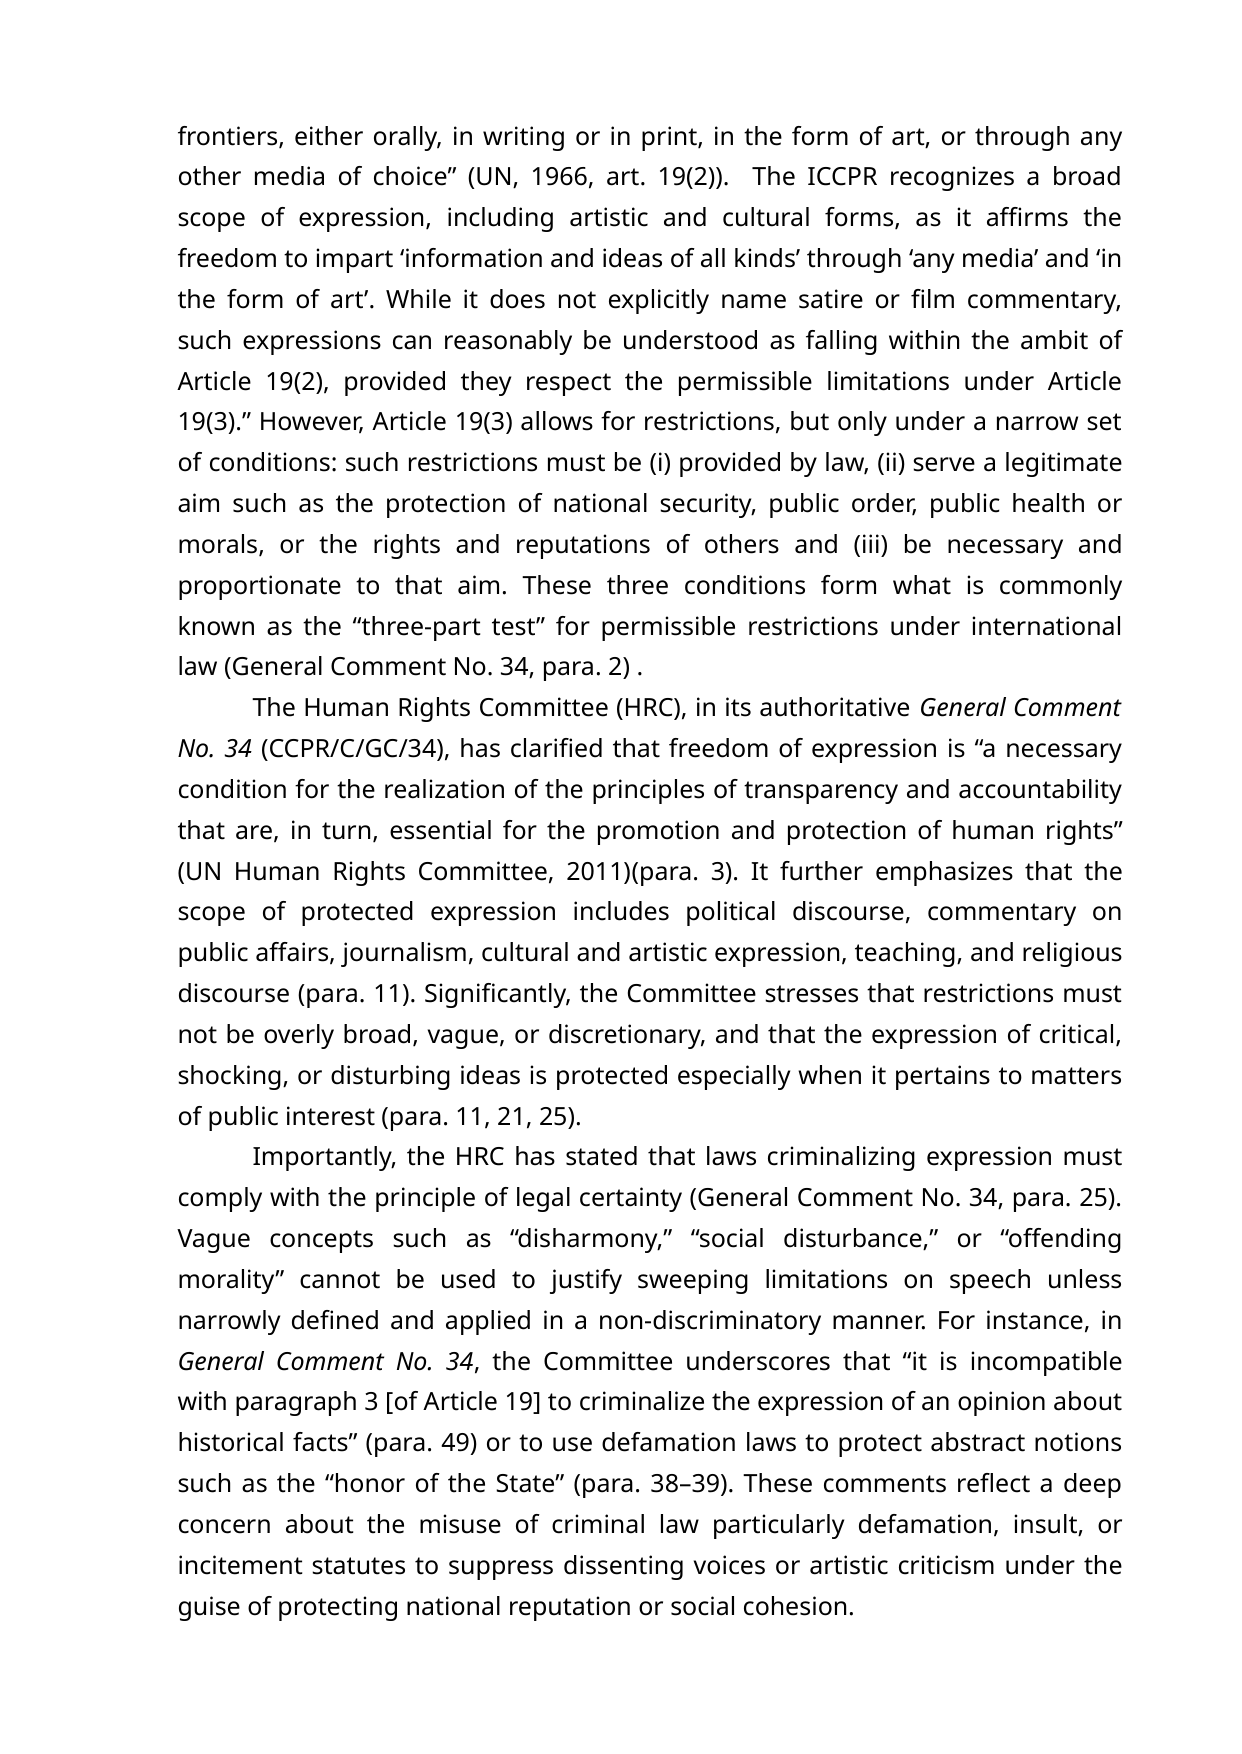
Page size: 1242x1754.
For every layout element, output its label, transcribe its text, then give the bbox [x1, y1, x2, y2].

text Importantly, the HRC has stated that laws criminalizing expression must comply with the principle of legal certainty (General Comment No. 34, para. 25). Vague concepts such as “disharmony,” “social disturbance,” or “offending morality” cannot be used to justify sweeping limitations on speech unless narrowly defined and applied in a non-discriminatory manner. For instance, in General Comment No. 34, the Committee underscores that “it is incompatible with paragraph 3 [of Article 19] to criminalize the expression of an opinion about historical facts” (para. 49) or to use defamation laws to protect abstract notions such as the “honor of the State” (para. 38–39). These comments reflect a deep concern about the misuse of criminal law particularly defamation, insult, or incitement statutes to suppress dissenting voices or artistic criticism under the guise of protecting national reputation or social cohesion. [177, 1139, 1123, 1622]
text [177, 118, 1123, 683]
text The Human Rights Committee (HRC), in its authoritative General Comment No. 34 (CCPR/C/GC/34), has clarified that freedom of expression is “a necessary condition for the realization of the principles of transparency and accountability that are, in turn, essential for the promotion and protection of human rights” (UN Human Rights Committee, 2011)(para. 3). It further emphasizes that the scope of protected expression includes political discourse, commentary on public affairs, journalism, cultural and artistic expression, teaching, and religious discourse (para. 11). Significantly, the Committee stresses that restrictions must not be overly broad, vague, or discretionary, and that the expression of critical, shocking, or disturbing ideas is protected especially when it pertains to matters of public interest (para. 11, 21, 25). [177, 690, 1123, 1132]
